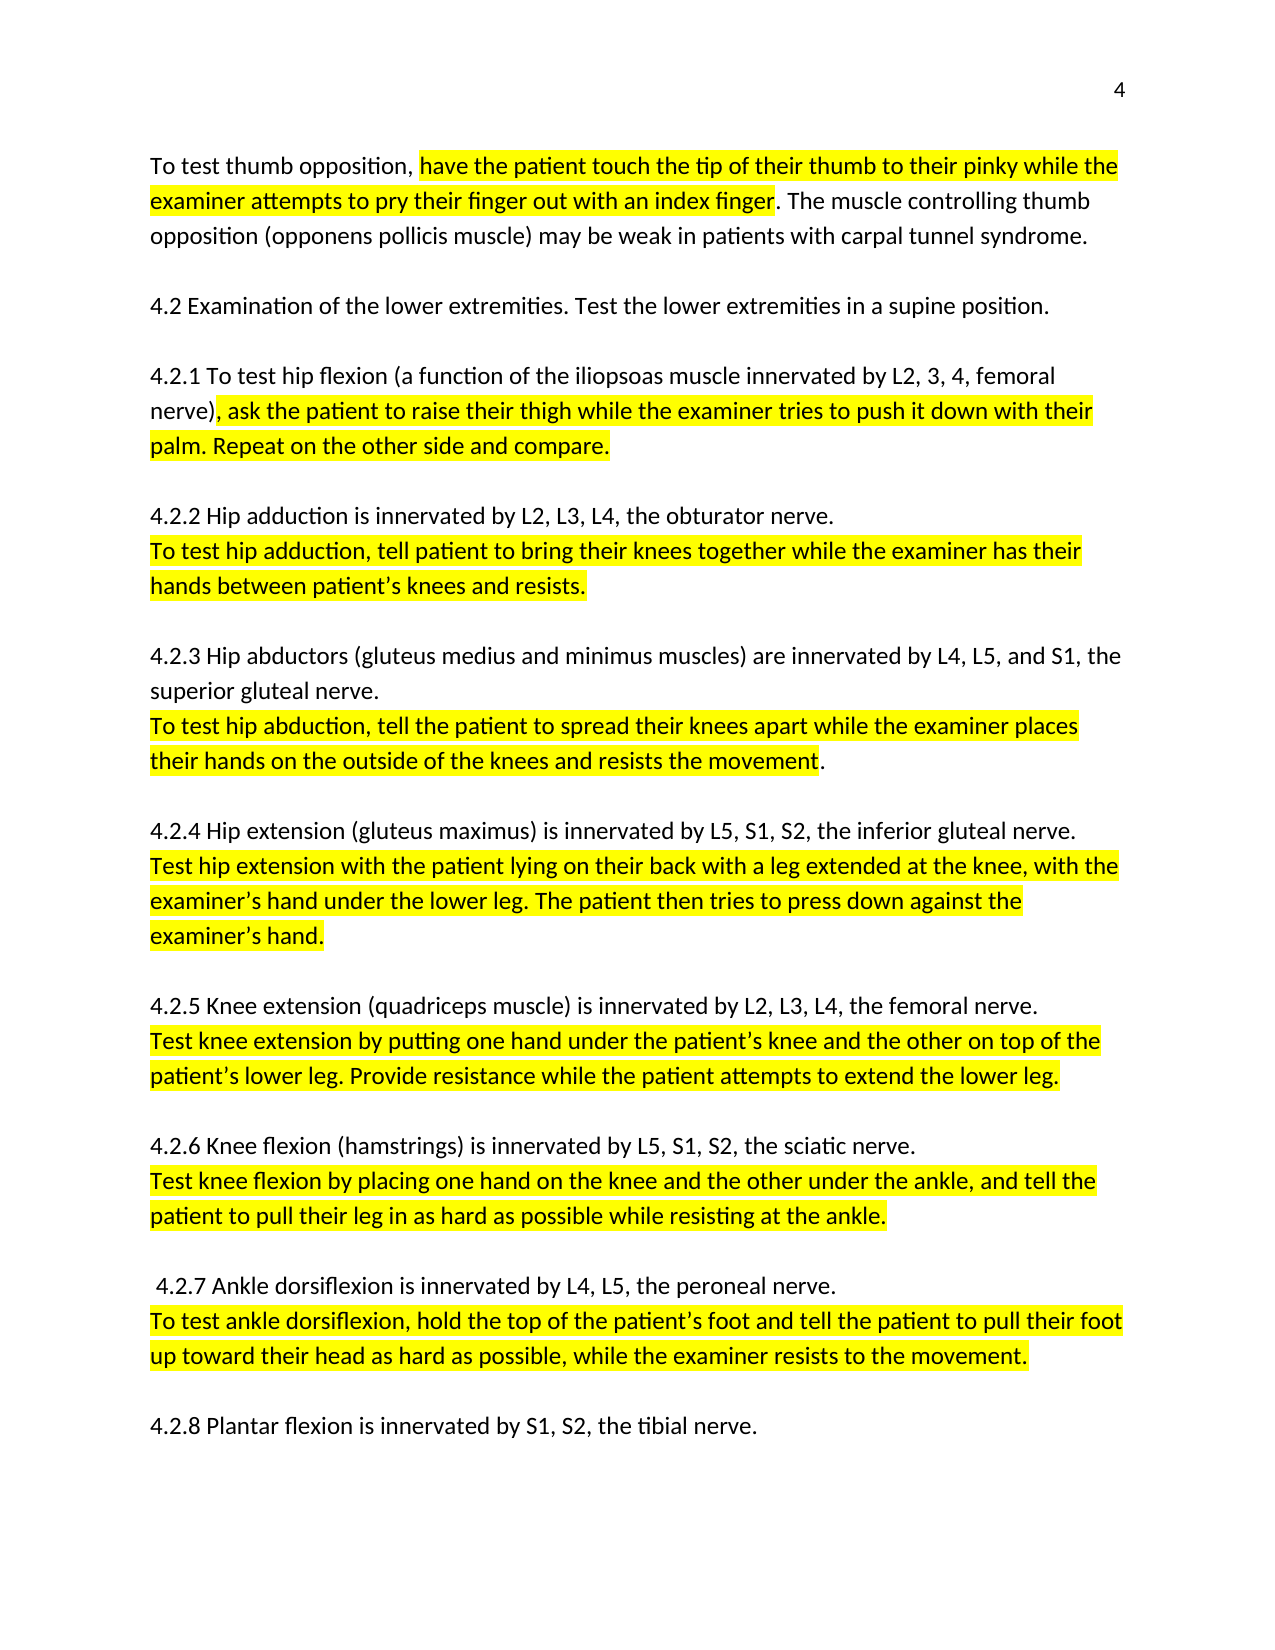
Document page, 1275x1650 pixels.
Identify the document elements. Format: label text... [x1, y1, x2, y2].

text 4.2 Examination of the lower extremities. Test the lower extremities in a supine position. [150, 290, 1125, 321]
text 4.2.8 Plantar flexion is innervated by S1, S2, the tibial nerve. [150, 1410, 1125, 1441]
text 4.2.5 Knee extension (quadriceps muscle) is innervated by L2, L3, L4, the femoral nerve. [150, 990, 1125, 1021]
text To test hip abduction, tell the patient to spread their knees apart while the examiner places their hands on the outside of the knees and resists the movement. [150, 710, 1125, 776]
text Test knee extension by putting one hand under the patient’s knee and the other on top of the patient’s lower leg. Provide resistance while the patient attempts to extend the lower leg. [150, 1025, 1125, 1091]
text Test knee flexion by placing one hand on the knee and the other under the ankle, and tell the patient to pull their leg in as hard as possible while resisting at the ankle. [150, 1165, 1125, 1231]
text 4.2.6 Knee flexion (hamstrings) is innervated by L5, S1, S2, the sciatic nerve. [150, 1130, 1125, 1161]
text To test hip adduction, tell patient to bring their knees together while the examiner has their hands between patient’s knees and resists. [150, 535, 1125, 601]
text 4.2.7 Ankle dorsiflexion is innervated by L4, L5, the peroneal nerve. [150, 1270, 1125, 1301]
text Test hip extension with the patient lying on their back with a leg extended at the knee, with the examiner’s hand under the lower leg. The patient then tries to press down against the examiner’s hand. [150, 850, 1125, 951]
text 4.2.3 Hip abductors (gluteus medius and minimus muscles) are innervated by L4, L5, and S1, the superior gluteal nerve. [150, 640, 1125, 706]
text To test thumb opposition, have the patient touch the tip of their thumb to their pinky while the examiner attempts to pry their finger out with an index finger. The muscle controlling thumb opposition (opponens pollicis muscle) may be weak in patients with carpal tunnel syndrome. [150, 150, 1125, 251]
text To test ankle dorsiflexion, hold the top of the patient’s foot and tell the patient to pull their foot up toward their head as hard as possible, while the examiner resists to the movement. [150, 1305, 1125, 1371]
text 4.2.4 Hip extension (gluteus maximus) is innervated by L5, S1, S2, the inferior gluteal nerve. [150, 815, 1125, 846]
text 4.2.2 Hip adduction is innervated by L2, L3, L4, the obturator nerve. [150, 500, 1125, 531]
text 4.2.1 To test hip flexion (a function of the iliopsoas muscle innervated by L2, 3, 4, femoral nerve), ask the patient to raise their thigh while the examiner tries to push it down with their palm. Repeat on the other side and compare. [150, 360, 1125, 461]
